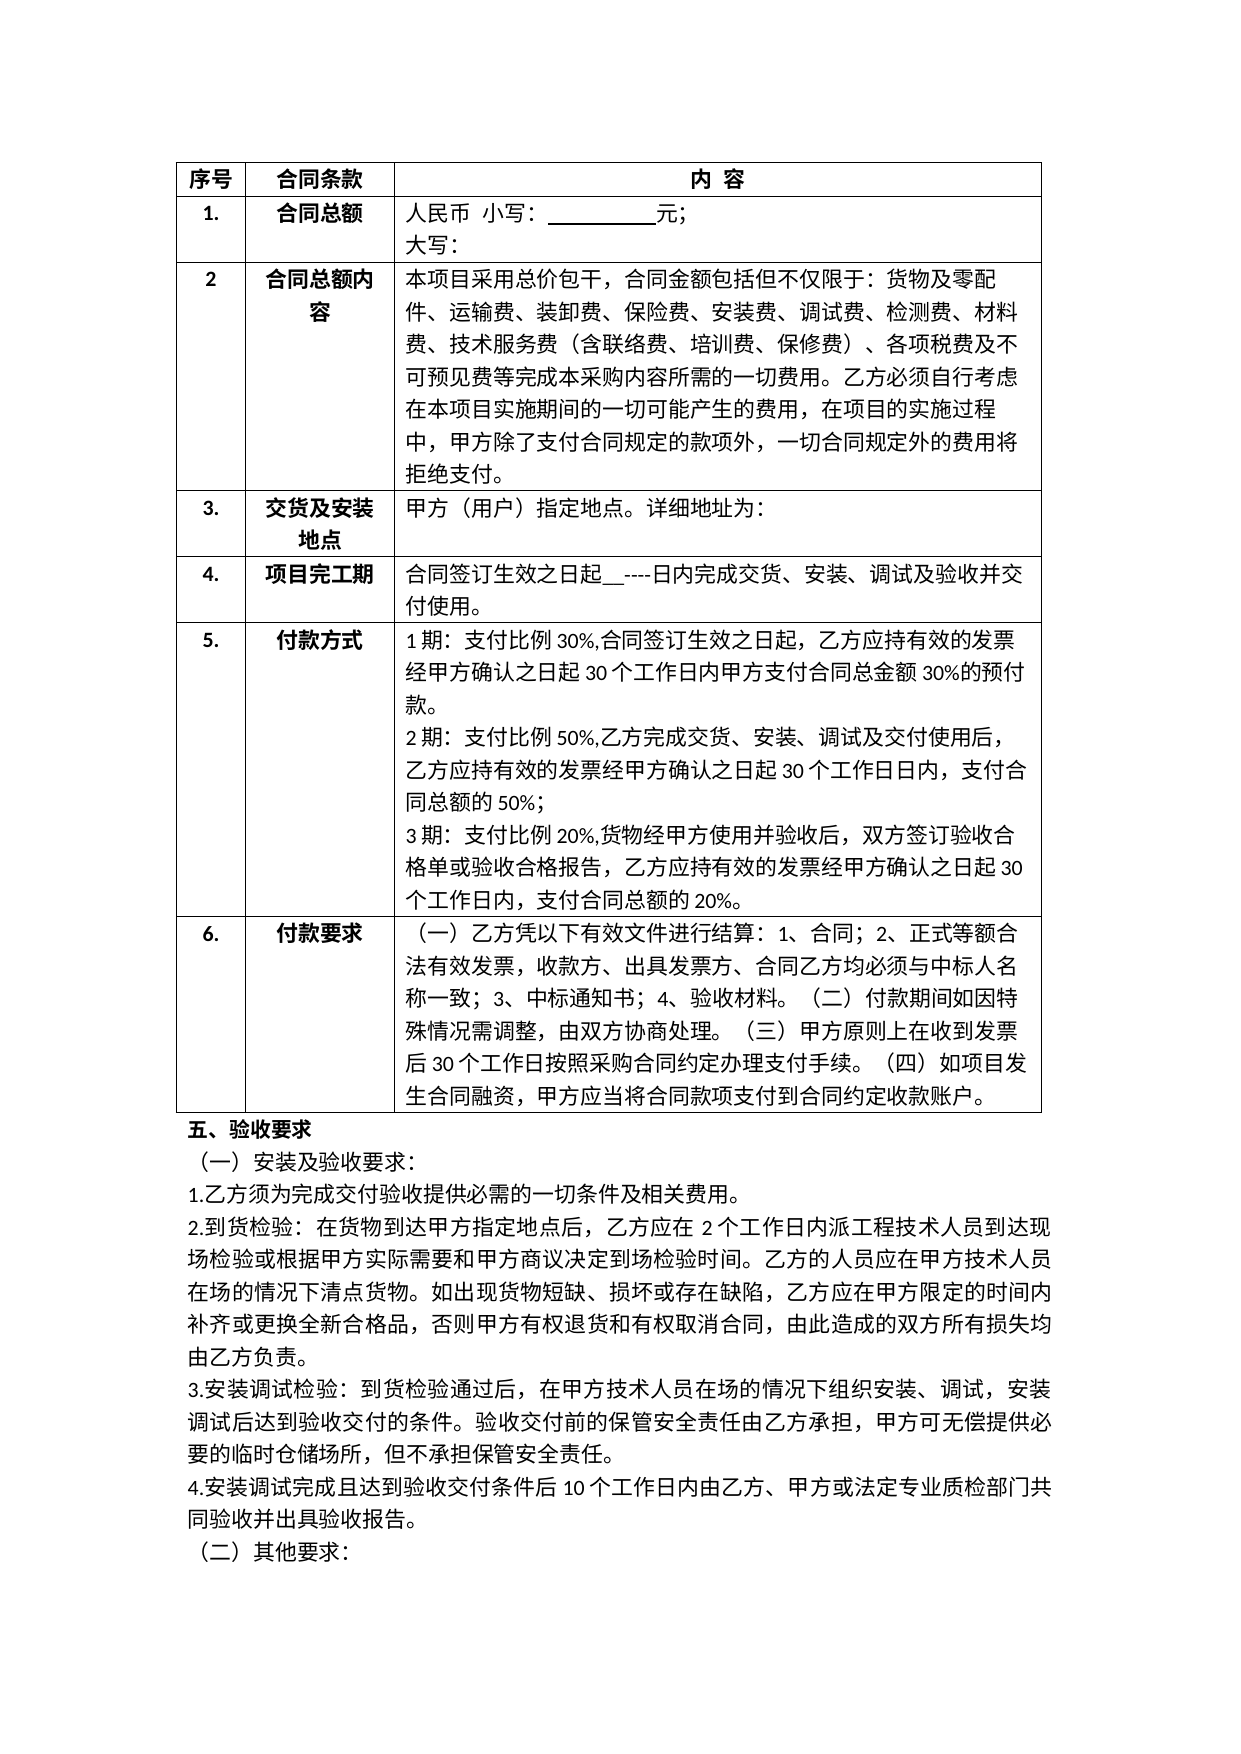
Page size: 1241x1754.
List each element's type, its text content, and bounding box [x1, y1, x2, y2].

table_cell 甲方（用户）指定地点。详细地址为： [395, 491, 1041, 556]
table_cell 1. [177, 197, 245, 262]
table_cell 6. [177, 917, 245, 1112]
text 4.安装调试完成且达到验收交付条件后10个工作日内由乙方、甲方或法定专业质检部门共同验收并出具验收报告。 [187, 1470, 1053, 1535]
table_cell 付款要求 [246, 917, 394, 1112]
text （一）安装及验收要求： [187, 1145, 1053, 1178]
table_header 合同条款 [246, 163, 394, 196]
table_cell 3. [177, 491, 245, 556]
table_header 内 容 [395, 163, 1041, 196]
text 3.安装调试检验：到货检验通过后，在甲方技术人员在场的情况下组织安装、调试，安装调试后达到验收交付的条件。验收交付前的保管安全责任由乙方承担，甲方可无偿提供必要的临时仓储场所，但不承担保管安全责任。 [187, 1373, 1053, 1470]
text （二）其他要求： [187, 1535, 1053, 1568]
table_cell 5. [177, 623, 245, 916]
table_cell 人民币 小写： 元； 大写： [395, 197, 1041, 262]
table_cell 付款方式 [246, 623, 394, 916]
table_cell 本项目采用总价包干，合同金额包括但不仅限于：货物及零配件、运输费、装卸费、保险费、安装费、调试费、检测费、材料费、技术服务费（含联络费、培训费、保修费）、各项税费及不可预见费等完成本采购内容所需的一切费用。乙方必须自行考虑在本项目实施期间的一切可能产生的费用，在项目的实施过程中，甲方除了支付合同规定的款项外，一切合同规定外的费用将拒绝支付。 [395, 263, 1041, 490]
table_cell 交货及安装地点 [246, 491, 394, 556]
table_cell 合同总额 [246, 197, 394, 262]
text 1.乙方须为完成交付验收提供必需的一切条件及相关费用。 [187, 1178, 1053, 1210]
table_header 序号 [177, 163, 245, 196]
table_cell 4. [177, 557, 245, 622]
table_cell 2 [177, 263, 245, 490]
table_cell 合同签订生效之日起__----日内完成交货、安装、调试及验收并交付使用。 [395, 557, 1041, 622]
table_cell 项目完工期 [246, 557, 394, 622]
table_cell （一）乙方凭以下有效文件进行结算：1、合同；2、正式等额合法有效发票，收款方、出具发票方、合同乙方均必须与中标人名称一致；3、中标通知书；4、验收材料。（二）付款期间如因特殊情况需调整，由双方协商处理。（三）甲方原则上在收到发票后30个工作日按照采购合同约定办理支付手续。（四）如项目发生合同融资，甲方应当将合同款项支付到合同约定收款账户。 [395, 917, 1041, 1112]
table_cell 合同总额内容 [246, 263, 394, 490]
text 五、验收要求 [187, 1113, 1053, 1145]
table_cell 1期：支付比例30%,合同签订生效之日起，乙方应持有效的发票经甲方确认之日起30个工作日内甲方支付合同总金额30%的预付款。 2期：支付比例50%,乙方完成交货、安装、调试及交付使用后，乙方应持有效的发票经甲方确认之日起30个工作日日内，支付合同总额的50%； 3期：支付比例20%,货物经甲方使用并验收后，双方签订验收合格单或验收合格报告，乙方应持有效的发票经甲方确认之日起30个工作日内，支付合同总额的20%。 [395, 623, 1041, 916]
text 2.到货检验：在货物到达甲方指定地点后，乙方应在2个工作日内派工程技术人员到达现场检验或根据甲方实际需要和甲方商议决定到场检验时间。乙方的人员应在甲方技术人员在场的情况下清点货物。如出现货物短缺、损坏或存在缺陷，乙方应在甲方限定的时间内补齐或更换全新合格品，否则甲方有权退货和有权取消合同，由此造成的双方所有损失均由乙方负责。 [187, 1210, 1053, 1373]
